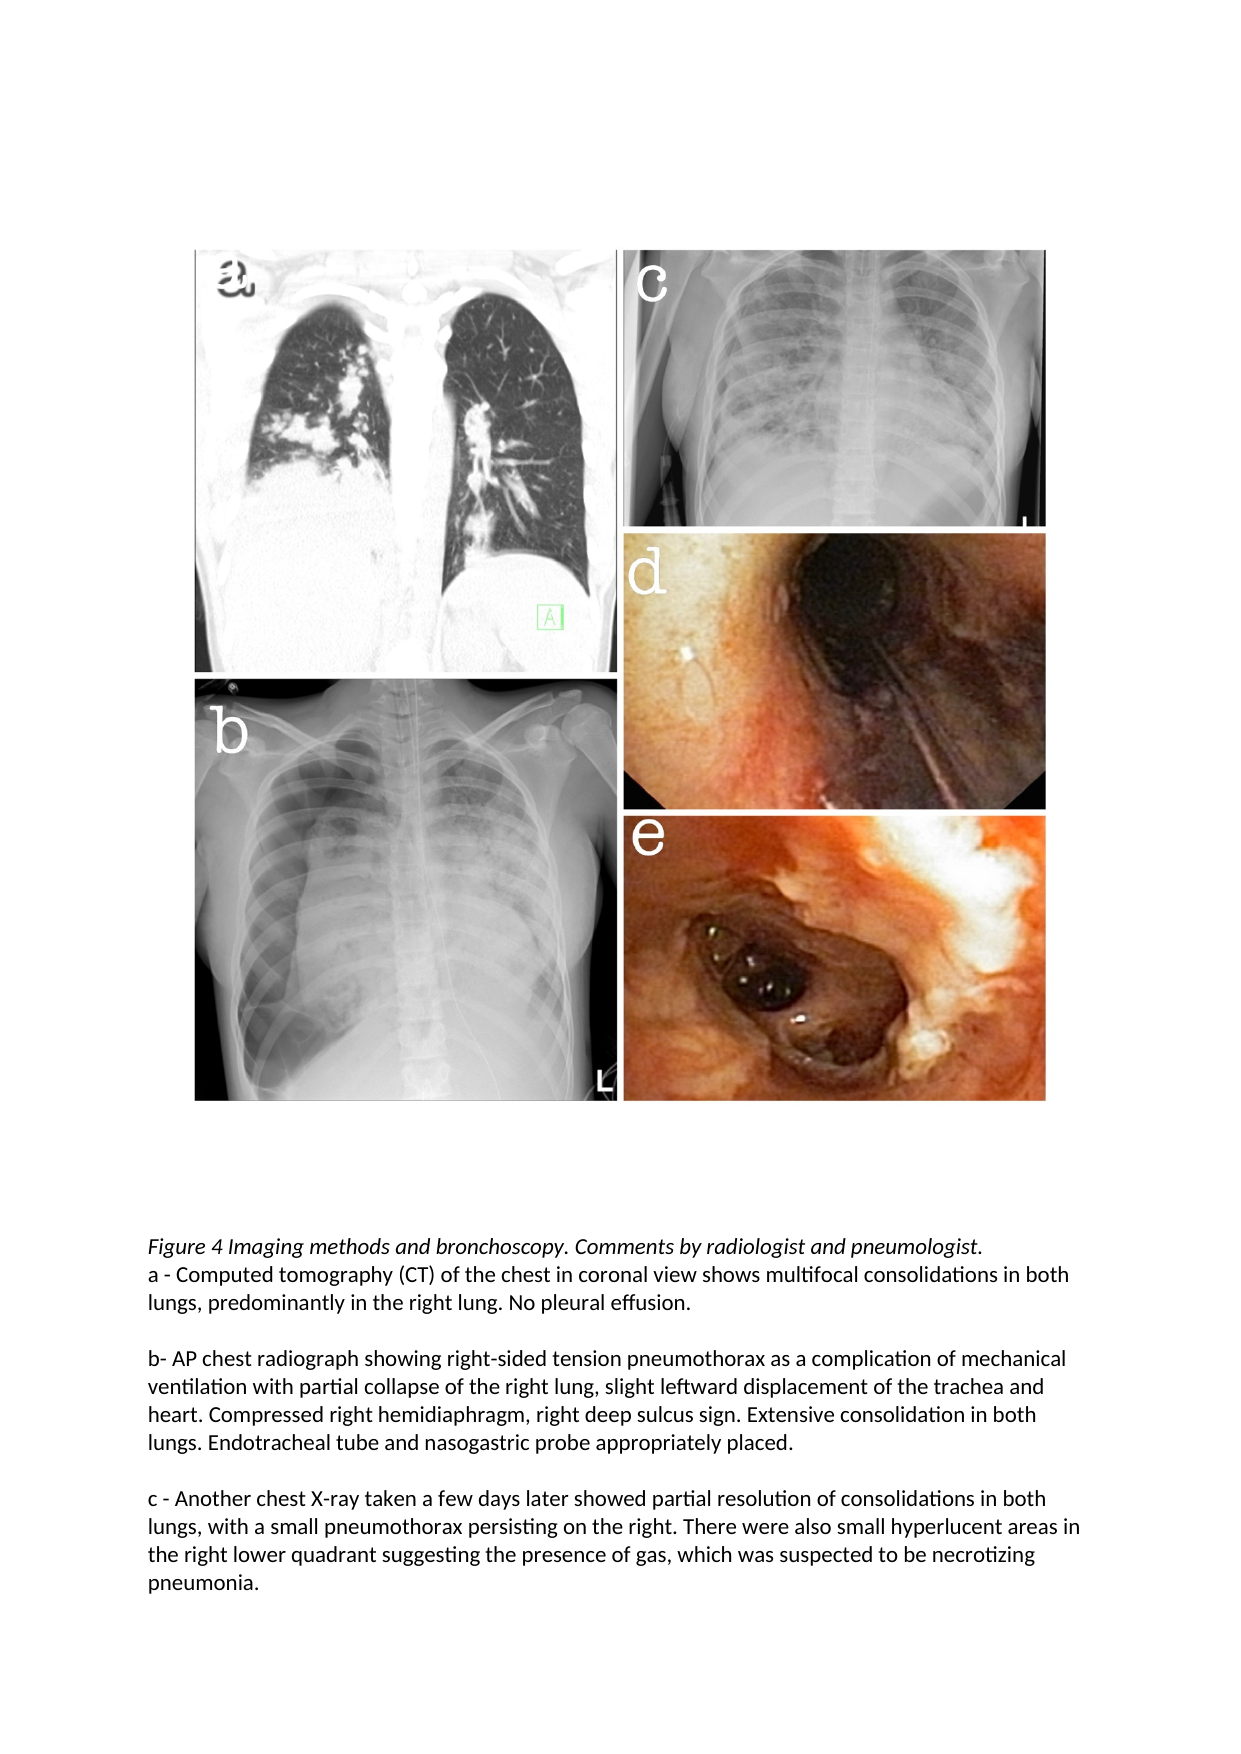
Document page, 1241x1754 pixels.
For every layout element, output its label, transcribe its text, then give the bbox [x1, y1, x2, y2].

text c - Another chest X-ray taken a few days later showed partial resolution of consolidations in both lungs, with a small pneumothorax persisting on the right. There were also small hyperlucent areas in the right lower quadrant suggesting the presence of gas, which was suspected to be necrotizing pneumonia. [148, 1484, 1093, 1596]
text Figure 4 Imaging methods and bronchoscopy. Comments by radiologist and pneumologist. [148, 1232, 1093, 1260]
picture [147, 203, 1093, 1148]
text a - Computed tomography (CT) of the chest in coronal view shows multifocal consolidations in both lungs, predominantly in the right lung. No pleural effusion. [148, 1260, 1093, 1316]
text b- AP chest radiograph showing right-sided tension pneumothorax as a complication of mechanical ventilation with partial collapse of the right lung, slight leftward displacement of the trachea and heart. Compressed right hemidiaphragm, right deep sulcus sign. Extensive consolidation in both lungs. Endotracheal tube and nasogastric probe appropriately placed. [148, 1344, 1093, 1456]
